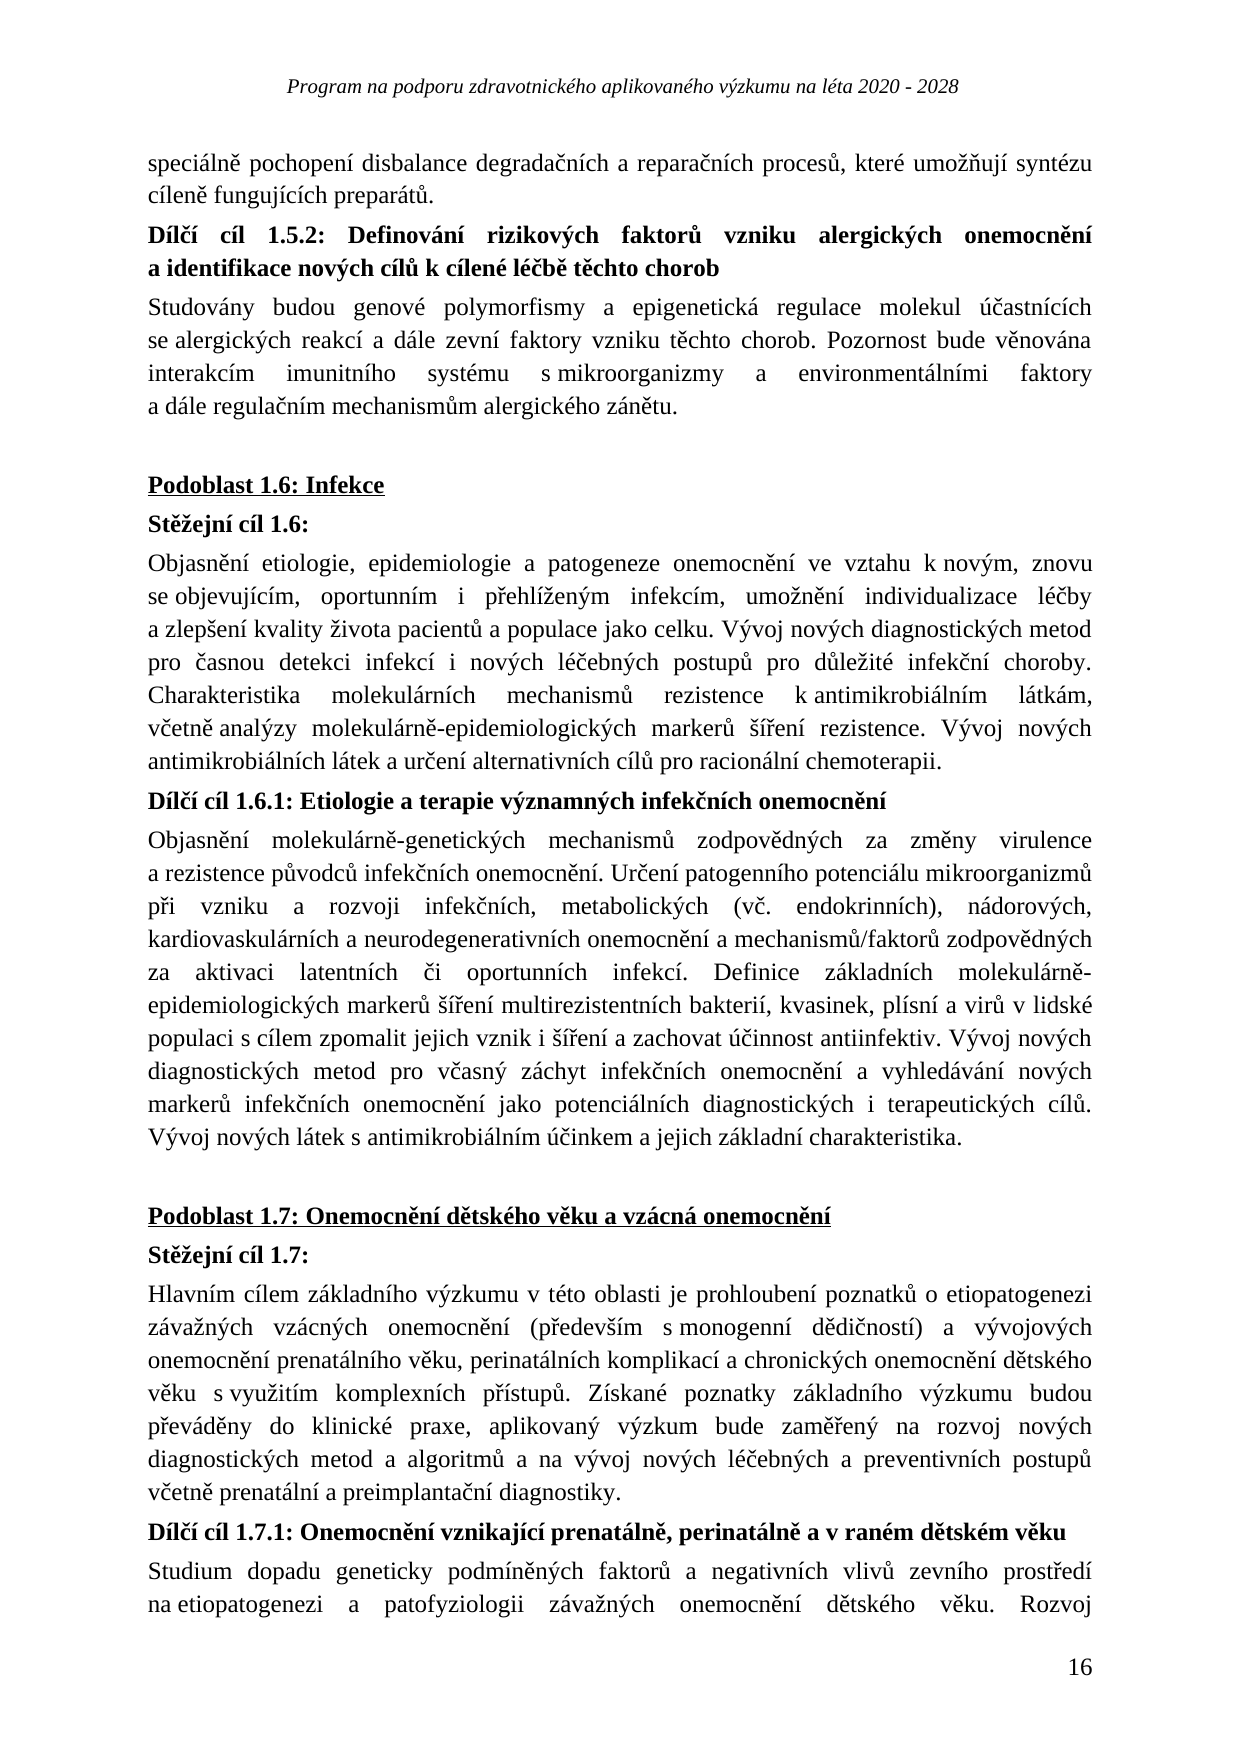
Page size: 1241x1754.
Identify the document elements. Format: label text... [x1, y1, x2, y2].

text Dílčí cíl 1.6.1: Etiologie a terapie významných infekčních onemocnění [148, 786, 1093, 814]
text Objasnění molekulárně-genetických mechanismů zodpovědných za změny virulence a rezistence původců infekčních onemocnění. Určení patogenního potenciálu mikroorganizmů při vzniku a rozvoji infekčních, metabolických (vč. endokrinních), nádorových, kardiovaskulárních a neurodegenerativních onemocnění a mechanismů/faktorů zodpovědných za aktivaci latentních či oportunních infekcí. Definice základních molekulárně-epidemiologických markerů šíření multirezistentních bakterií, kvasinek, plísní a virů v lidské populaci s cílem zpomalit jejich vznik i šíření a zachovat účinnost antiinfektiv. Vývoj nových diagnostických metod pro včasný záchyt infekčních onemocnění a vyhledávání nových markerů infekčních onemocnění jako potenciálních diagnostických i terapeutických cílů. Vývoj nových látek s antimikrobiálním účinkem a jejich základní charakteristika. [148, 825, 1093, 1151]
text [148, 148, 1093, 209]
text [148, 1556, 1093, 1618]
text Stěžejní cíl 1.7: [148, 1240, 1093, 1269]
text Dílčí cíl 1.7.1: Onemocnění vznikající prenatálně, perinatálně a v raném dětském věku [148, 1517, 1093, 1545]
text Podoblast 1.7: Onemocnění dětského věku a vzácná onemocnění [148, 1201, 1093, 1229]
text Objasnění etiologie, epidemiologie a patogeneze onemocnění ve vztahu k novým, znovu se objevujícím, oportunním i přehlíženým infekcím, umožnění individualizace léčby a zlepšení kvality života pacientů a populace jako celku. Vývoj nových diagnostických metod pro časnou detekci infekcí i nových léčebných postupů pro důležité infekční choroby. Charakteristika molekulárních mechanismů rezistence k antimikrobiálním látkám, včetně analýzy molekulárně-epidemiologických markerů šíření rezistence. Vývoj nových antimikrobiálních látek a určení alternativních cílů pro racionální chemoterapii. [148, 548, 1093, 775]
text Studovány budou genové polymorfismy a epigenetická regulace molekul účastnících se alergických reakcí a dále zevní faktory vzniku těchto chorob. Pozornost bude věnována interakcím imunitního systému s mikroorganizmy a environmentálními faktory a dále regulačním mechanismům alergického zánětu. [148, 292, 1093, 420]
text Hlavním cílem základního výzkumu v této oblasti je prohloubení poznatků o etiopatogenezi závažných vzácných onemocnění (především s monogenní dědičností) a vývojových onemocnění prenatálního věku, perinatálních komplikací a chronických onemocnění dětského věku s využitím komplexních přístupů. Získané poznatky základního výzkumu budou převáděny do klinické praxe, aplikovaný výzkum bude zaměřený na rozvoj nových diagnostických metod a algoritmů a na vývoj nových léčebných a preventivních postupů včetně prenatální a preimplantační diagnostiky. [148, 1279, 1093, 1506]
text Podoblast 1.6: Infekce [148, 470, 1093, 498]
text Dílčí cíl 1.5.2: Definování rizikových faktorů vzniku alergických onemocnění a identifikace nových cílů k cílené léčbě těchto chorob [148, 220, 1093, 282]
text Stěžejní cíl 1.6: [148, 509, 1093, 538]
